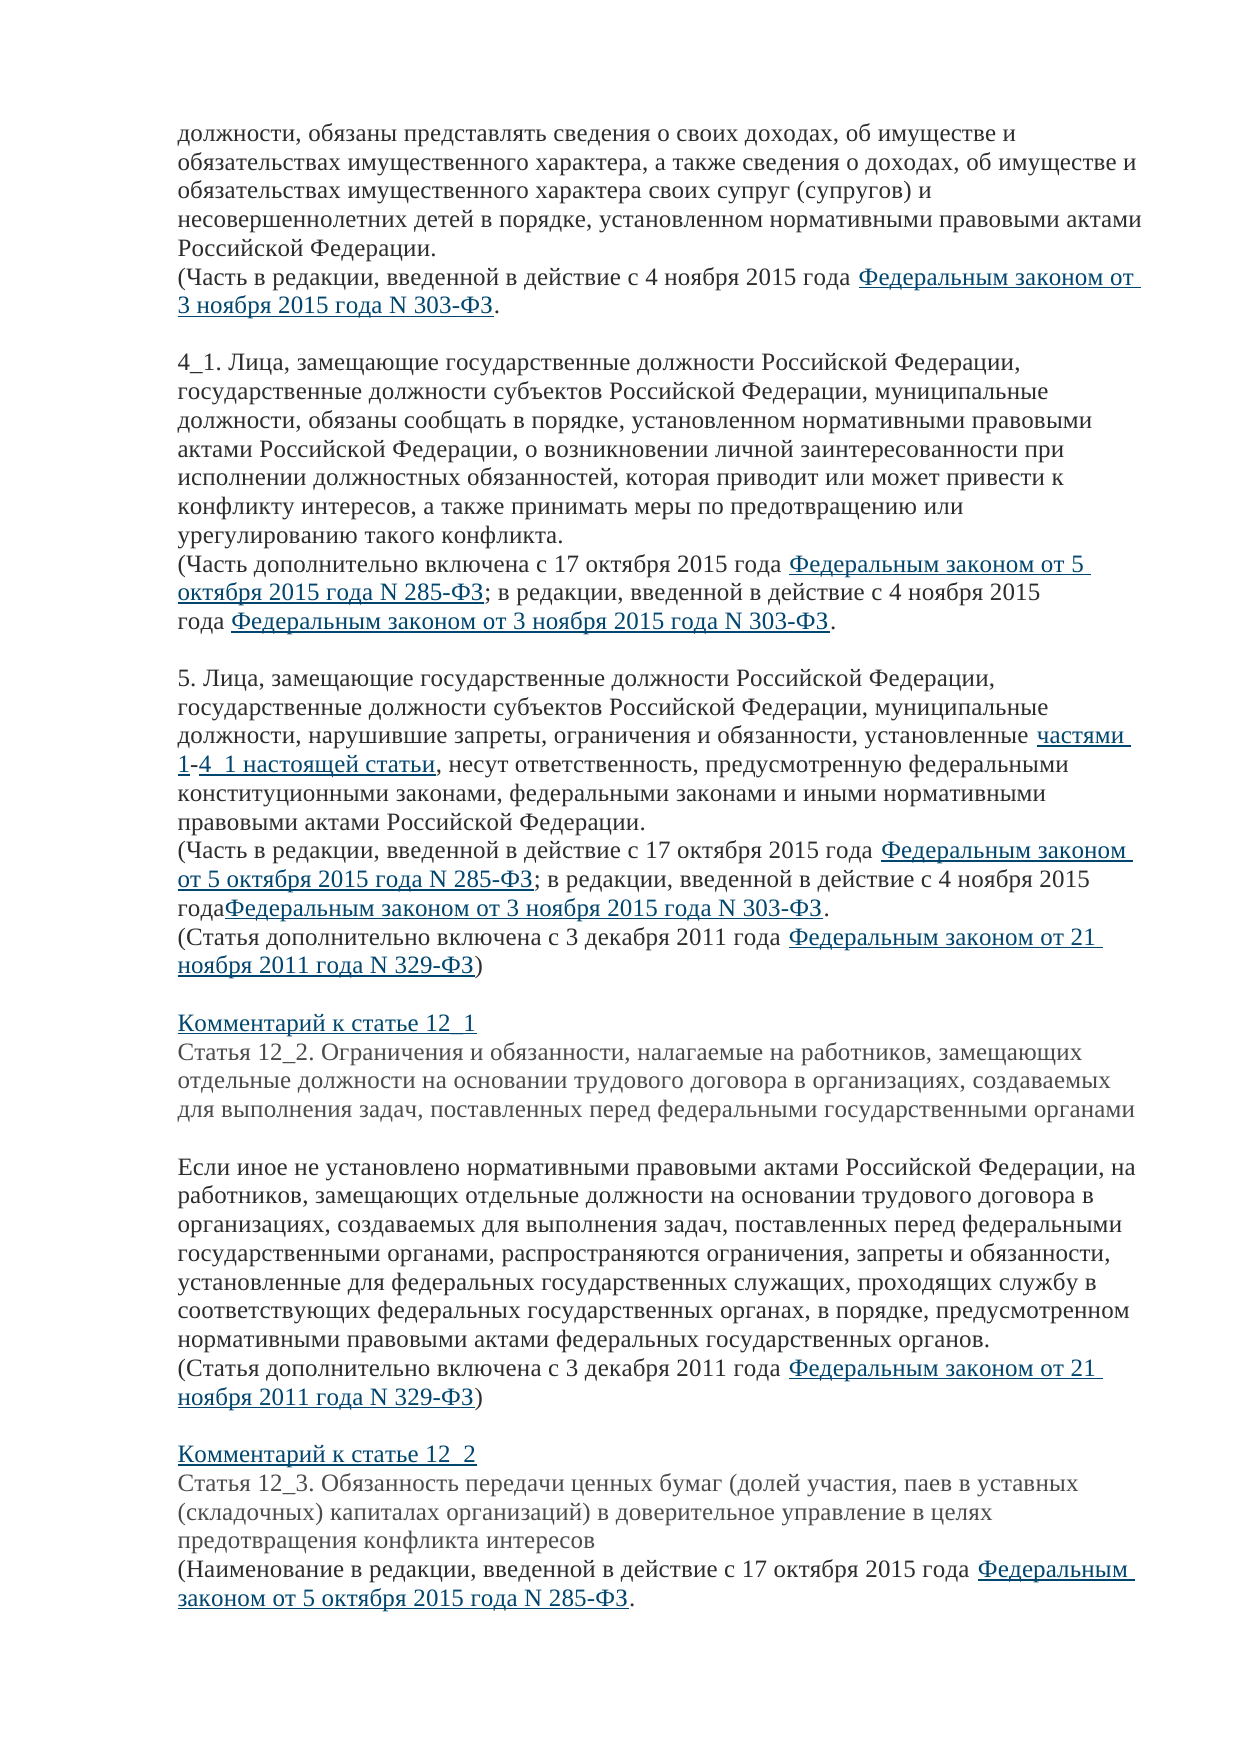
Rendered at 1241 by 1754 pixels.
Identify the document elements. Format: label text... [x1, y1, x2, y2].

text (Наименование в редакции, введенной в действие с 17 октября 2015 года Федеральным законом от 5 октября 2015 года N 285-ФЗ. [177, 1554, 1152, 1612]
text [177, 118, 1152, 347]
text 4_1. Лица, замещающие государственные должности Российской Федерации, государственные должности субъектов Российской Федерации, муниципальные должности, обязаны сообщать в порядке, установленном нормативными правовыми актами Российской Федерации, о возникновении личной заинтересованности при исполнении должностных обязанностей, которая приводит или может привести к конфликту интересов, а также принимать меры по предотвращению или урегулированию такого конфликта. (Часть дополнительно включена с 17 октября 2015 года Федеральным законом от 5 октября 2015 года N 285-ФЗ; в редакции, введенной в действие с 4 ноября 2015 года Федеральным законом от 3 ноября 2015 года N 303-ФЗ. [177, 347, 1152, 663]
text Если иное не установлено нормативными правовыми актами Российской Федерации, на работников, замещающих отдельные должности на основании трудового договора в организациях, создаваемых для выполнения задач, поставленных перед федеральными государственными органами, распространяются ограничения, запреты и обязанности, установленные для федеральных государственных служащих, проходящих службу в соответствующих федеральных государственных органах, в порядке, предусмотренном нормативными правовыми актами федеральных государственных органов. (Статья дополнительно включена с 3 декабря 2011 года Федеральным законом от 21 ноября 2011 года N 329-ФЗ) Комментарий к статье 12_2 Статья 12_3. Обязанность передачи ценных бумаг (долей участия, паев в уставных (складочных) капиталах организаций) в доверительное управление в целях предотвращения конфликта интересов [177, 1123, 1152, 1554]
text 5. Лица, замещающие государственные должности Российской Федерации, государственные должности субъектов Российской Федерации, муниципальные должности, нарушившие запреты, ограничения и обязанности, установленные частями 1-4_1 настоящей статьи, несут ответственность, предусмотренную федеральными конституционными законами, федеральными законами и иными нормативными правовыми актами Российской Федерации. (Часть в редакции, введенной в действие с 17 октября 2015 года Федеральным законом от 5 октября 2015 года N 285-ФЗ; в редакции, введенной в действие с 4 ноября 2015 годаФедеральным законом от 3 ноября 2015 года N 303-ФЗ. (Статья дополнительно включена с 3 декабря 2011 года Федеральным законом от 21 ноября 2011 года N 329-ФЗ) Комментарий к статье 12_1 Статья 12_2. Ограничения и обязанности, налагаемые на работников, замещающих отдельные должности на основании трудового договора в организациях, создаваемых для выполнения задач, поставленных перед федеральными государственными органами [177, 663, 1152, 1123]
